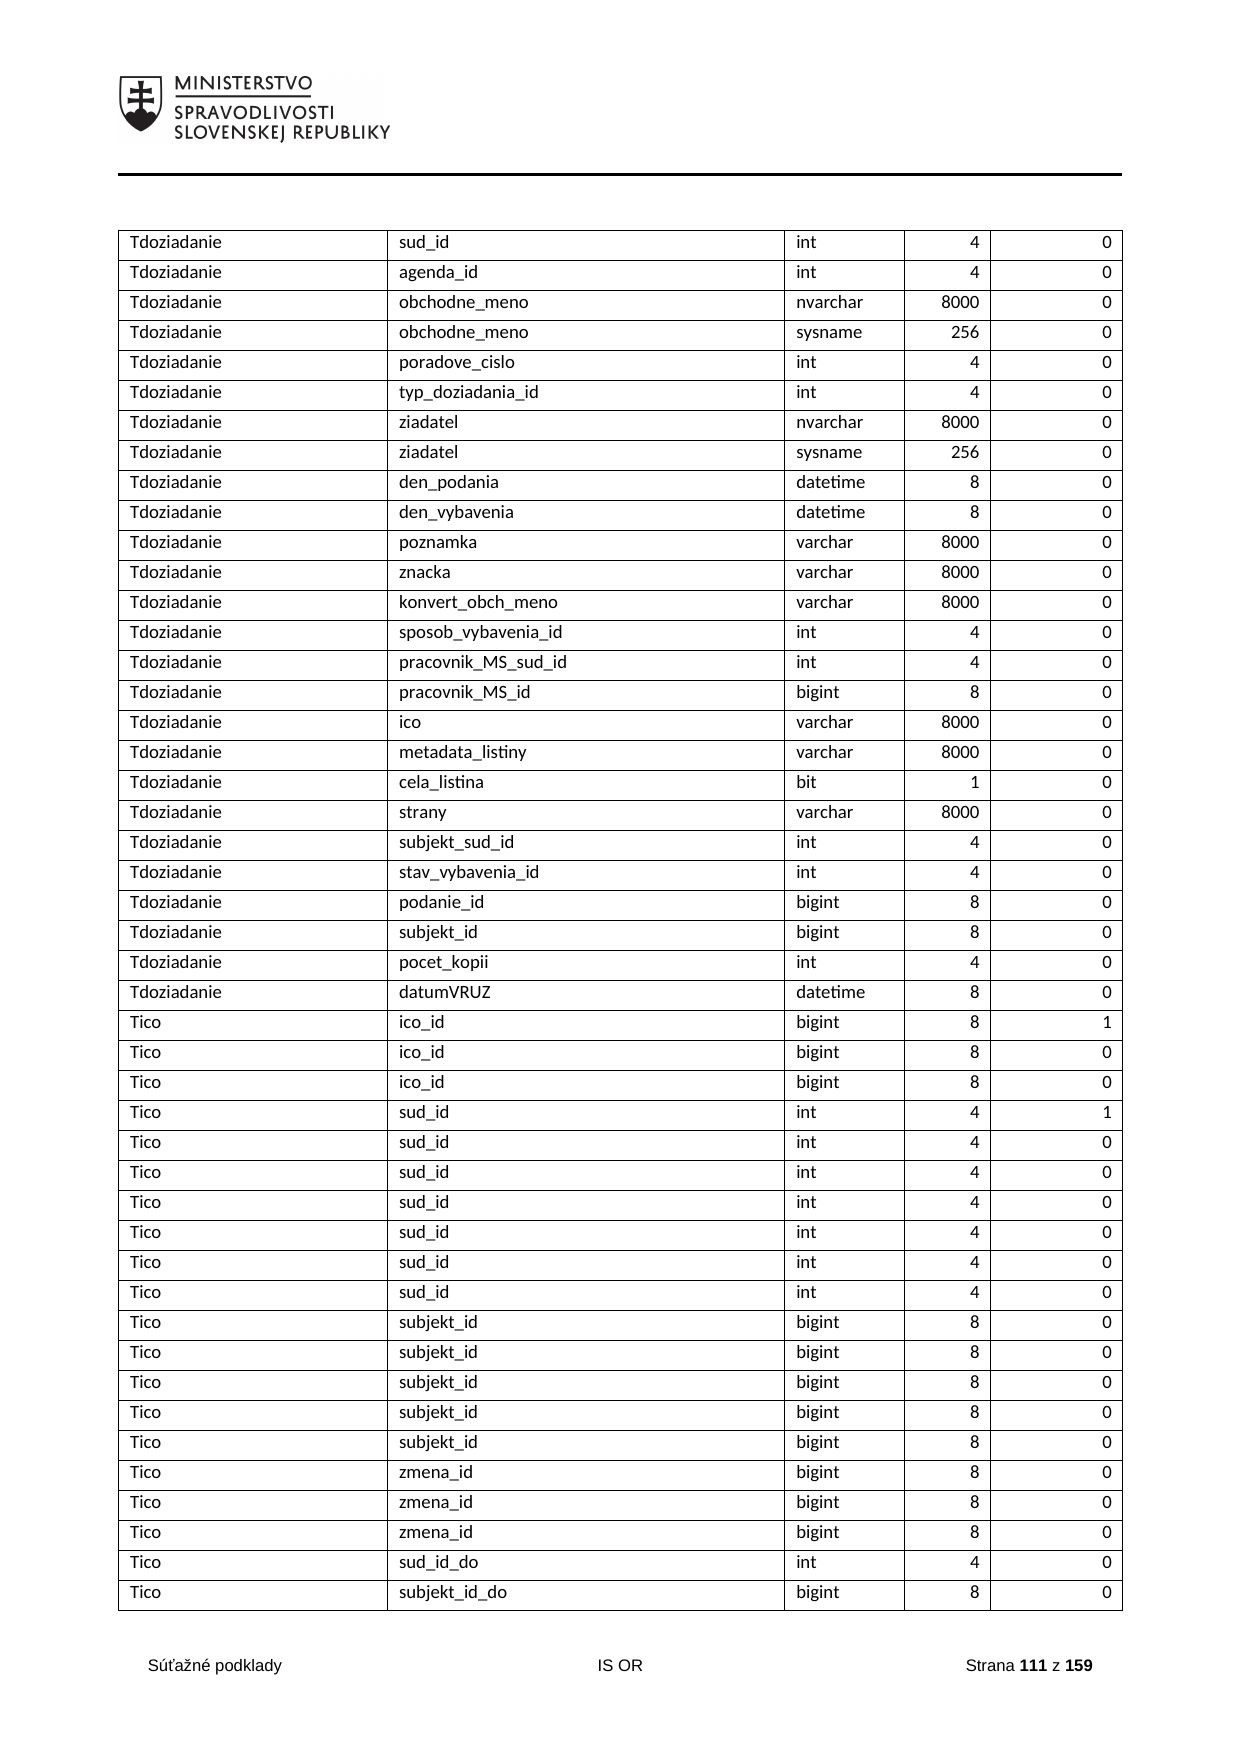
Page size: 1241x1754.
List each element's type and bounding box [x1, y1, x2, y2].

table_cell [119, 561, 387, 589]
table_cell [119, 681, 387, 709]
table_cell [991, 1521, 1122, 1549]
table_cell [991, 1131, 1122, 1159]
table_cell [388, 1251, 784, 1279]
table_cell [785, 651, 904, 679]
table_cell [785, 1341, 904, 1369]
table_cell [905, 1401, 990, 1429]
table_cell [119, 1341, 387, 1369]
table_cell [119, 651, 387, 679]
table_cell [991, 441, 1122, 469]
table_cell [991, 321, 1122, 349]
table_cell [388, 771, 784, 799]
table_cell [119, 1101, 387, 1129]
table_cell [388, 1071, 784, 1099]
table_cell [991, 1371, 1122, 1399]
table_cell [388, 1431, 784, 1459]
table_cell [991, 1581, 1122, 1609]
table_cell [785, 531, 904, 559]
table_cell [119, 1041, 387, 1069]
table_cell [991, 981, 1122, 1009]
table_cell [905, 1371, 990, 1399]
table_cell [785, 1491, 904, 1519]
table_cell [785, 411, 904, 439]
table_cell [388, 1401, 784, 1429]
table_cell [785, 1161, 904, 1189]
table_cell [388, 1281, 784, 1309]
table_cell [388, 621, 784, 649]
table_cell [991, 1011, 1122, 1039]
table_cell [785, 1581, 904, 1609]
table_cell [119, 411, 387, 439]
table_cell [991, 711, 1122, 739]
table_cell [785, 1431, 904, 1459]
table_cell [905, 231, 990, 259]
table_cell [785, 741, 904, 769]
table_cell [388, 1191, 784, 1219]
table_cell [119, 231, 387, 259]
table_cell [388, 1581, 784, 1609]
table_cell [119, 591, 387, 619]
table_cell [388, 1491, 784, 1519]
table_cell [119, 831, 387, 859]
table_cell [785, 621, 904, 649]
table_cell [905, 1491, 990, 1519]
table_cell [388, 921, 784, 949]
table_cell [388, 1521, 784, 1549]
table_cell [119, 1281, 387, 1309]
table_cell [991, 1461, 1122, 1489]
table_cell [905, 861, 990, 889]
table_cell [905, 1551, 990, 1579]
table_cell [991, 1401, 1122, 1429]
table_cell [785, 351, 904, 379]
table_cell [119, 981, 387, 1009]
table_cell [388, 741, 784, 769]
picture [118, 73, 390, 144]
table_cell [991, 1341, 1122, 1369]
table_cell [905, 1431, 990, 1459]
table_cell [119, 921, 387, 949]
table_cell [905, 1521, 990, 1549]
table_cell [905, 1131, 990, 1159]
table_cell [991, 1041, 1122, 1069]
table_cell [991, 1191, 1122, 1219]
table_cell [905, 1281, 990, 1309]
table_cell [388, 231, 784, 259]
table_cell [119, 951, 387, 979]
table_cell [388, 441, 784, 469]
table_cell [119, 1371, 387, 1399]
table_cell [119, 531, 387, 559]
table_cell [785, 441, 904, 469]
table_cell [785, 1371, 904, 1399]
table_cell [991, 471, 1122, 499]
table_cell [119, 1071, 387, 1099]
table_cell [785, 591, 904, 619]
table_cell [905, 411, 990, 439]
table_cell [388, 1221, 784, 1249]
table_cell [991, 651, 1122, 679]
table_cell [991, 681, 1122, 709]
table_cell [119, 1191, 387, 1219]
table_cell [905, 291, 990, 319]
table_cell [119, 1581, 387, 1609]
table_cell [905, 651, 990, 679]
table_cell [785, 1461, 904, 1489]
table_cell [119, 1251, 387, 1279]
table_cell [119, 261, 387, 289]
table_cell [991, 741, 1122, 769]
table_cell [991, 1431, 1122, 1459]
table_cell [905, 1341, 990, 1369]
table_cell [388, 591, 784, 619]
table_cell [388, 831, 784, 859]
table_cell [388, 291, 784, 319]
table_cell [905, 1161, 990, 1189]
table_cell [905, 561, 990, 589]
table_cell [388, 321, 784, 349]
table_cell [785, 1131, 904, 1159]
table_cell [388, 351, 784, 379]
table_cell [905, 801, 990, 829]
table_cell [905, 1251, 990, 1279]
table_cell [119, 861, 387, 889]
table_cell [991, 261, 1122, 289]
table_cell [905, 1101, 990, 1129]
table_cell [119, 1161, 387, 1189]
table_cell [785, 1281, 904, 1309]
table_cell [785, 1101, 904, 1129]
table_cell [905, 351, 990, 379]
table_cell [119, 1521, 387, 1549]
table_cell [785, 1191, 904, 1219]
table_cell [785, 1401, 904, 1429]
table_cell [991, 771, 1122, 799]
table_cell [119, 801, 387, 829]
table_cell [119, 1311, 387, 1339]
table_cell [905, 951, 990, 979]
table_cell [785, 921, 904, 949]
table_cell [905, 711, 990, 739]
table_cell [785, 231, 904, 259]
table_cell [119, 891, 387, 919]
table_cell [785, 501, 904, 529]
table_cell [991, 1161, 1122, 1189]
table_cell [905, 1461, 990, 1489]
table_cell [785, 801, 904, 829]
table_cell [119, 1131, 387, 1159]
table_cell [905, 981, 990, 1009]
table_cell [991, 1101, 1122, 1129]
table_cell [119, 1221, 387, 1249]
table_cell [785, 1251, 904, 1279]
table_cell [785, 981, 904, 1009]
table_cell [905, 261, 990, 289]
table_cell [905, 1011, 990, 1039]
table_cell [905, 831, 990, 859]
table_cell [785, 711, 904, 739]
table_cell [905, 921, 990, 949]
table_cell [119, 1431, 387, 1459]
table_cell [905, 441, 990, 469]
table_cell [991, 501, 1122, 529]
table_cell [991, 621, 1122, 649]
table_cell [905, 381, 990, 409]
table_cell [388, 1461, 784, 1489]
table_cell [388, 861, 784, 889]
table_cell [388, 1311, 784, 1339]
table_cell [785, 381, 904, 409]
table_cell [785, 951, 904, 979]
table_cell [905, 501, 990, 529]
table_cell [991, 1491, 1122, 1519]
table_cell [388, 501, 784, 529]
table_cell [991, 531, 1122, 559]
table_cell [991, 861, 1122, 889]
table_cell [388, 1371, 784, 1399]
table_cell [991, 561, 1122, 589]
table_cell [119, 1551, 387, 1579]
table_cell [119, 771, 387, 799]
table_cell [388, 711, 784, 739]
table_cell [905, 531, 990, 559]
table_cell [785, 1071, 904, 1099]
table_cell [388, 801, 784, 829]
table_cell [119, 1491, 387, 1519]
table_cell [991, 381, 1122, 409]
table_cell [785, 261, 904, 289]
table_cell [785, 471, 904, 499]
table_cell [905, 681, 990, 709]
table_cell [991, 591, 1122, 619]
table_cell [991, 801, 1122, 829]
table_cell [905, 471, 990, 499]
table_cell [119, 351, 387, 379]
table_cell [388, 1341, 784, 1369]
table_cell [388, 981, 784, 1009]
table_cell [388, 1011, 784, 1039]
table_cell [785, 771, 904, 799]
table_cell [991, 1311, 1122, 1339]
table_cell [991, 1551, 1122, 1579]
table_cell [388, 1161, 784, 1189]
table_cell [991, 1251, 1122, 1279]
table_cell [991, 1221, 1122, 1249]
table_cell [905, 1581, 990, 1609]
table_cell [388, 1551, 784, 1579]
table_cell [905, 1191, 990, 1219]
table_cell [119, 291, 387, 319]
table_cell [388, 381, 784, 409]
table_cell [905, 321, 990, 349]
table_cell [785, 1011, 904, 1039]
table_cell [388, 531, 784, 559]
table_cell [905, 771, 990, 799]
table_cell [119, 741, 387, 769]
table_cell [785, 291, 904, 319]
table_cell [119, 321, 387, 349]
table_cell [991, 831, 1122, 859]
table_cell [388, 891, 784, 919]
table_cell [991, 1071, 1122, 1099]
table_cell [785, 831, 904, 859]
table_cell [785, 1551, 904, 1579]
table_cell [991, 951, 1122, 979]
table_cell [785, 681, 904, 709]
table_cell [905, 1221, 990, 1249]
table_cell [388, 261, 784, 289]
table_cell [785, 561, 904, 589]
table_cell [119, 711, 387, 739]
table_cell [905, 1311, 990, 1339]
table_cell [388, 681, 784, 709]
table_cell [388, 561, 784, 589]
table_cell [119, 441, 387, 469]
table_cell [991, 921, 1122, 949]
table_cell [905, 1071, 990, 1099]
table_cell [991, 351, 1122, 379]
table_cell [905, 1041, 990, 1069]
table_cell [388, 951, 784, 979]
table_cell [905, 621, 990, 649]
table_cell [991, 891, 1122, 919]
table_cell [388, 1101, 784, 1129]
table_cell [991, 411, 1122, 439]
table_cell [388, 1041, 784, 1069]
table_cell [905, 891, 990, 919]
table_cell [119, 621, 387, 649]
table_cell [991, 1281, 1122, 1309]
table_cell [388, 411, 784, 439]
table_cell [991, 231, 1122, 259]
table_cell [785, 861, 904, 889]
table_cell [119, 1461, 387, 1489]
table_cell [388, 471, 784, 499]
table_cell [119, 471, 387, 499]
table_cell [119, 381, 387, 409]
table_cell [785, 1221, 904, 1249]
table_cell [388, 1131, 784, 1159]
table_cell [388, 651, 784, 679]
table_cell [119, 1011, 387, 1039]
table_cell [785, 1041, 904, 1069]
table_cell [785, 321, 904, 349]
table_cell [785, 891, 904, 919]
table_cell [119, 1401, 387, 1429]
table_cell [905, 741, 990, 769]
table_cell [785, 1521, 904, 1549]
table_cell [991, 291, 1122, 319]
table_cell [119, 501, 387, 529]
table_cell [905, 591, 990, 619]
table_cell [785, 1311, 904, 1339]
